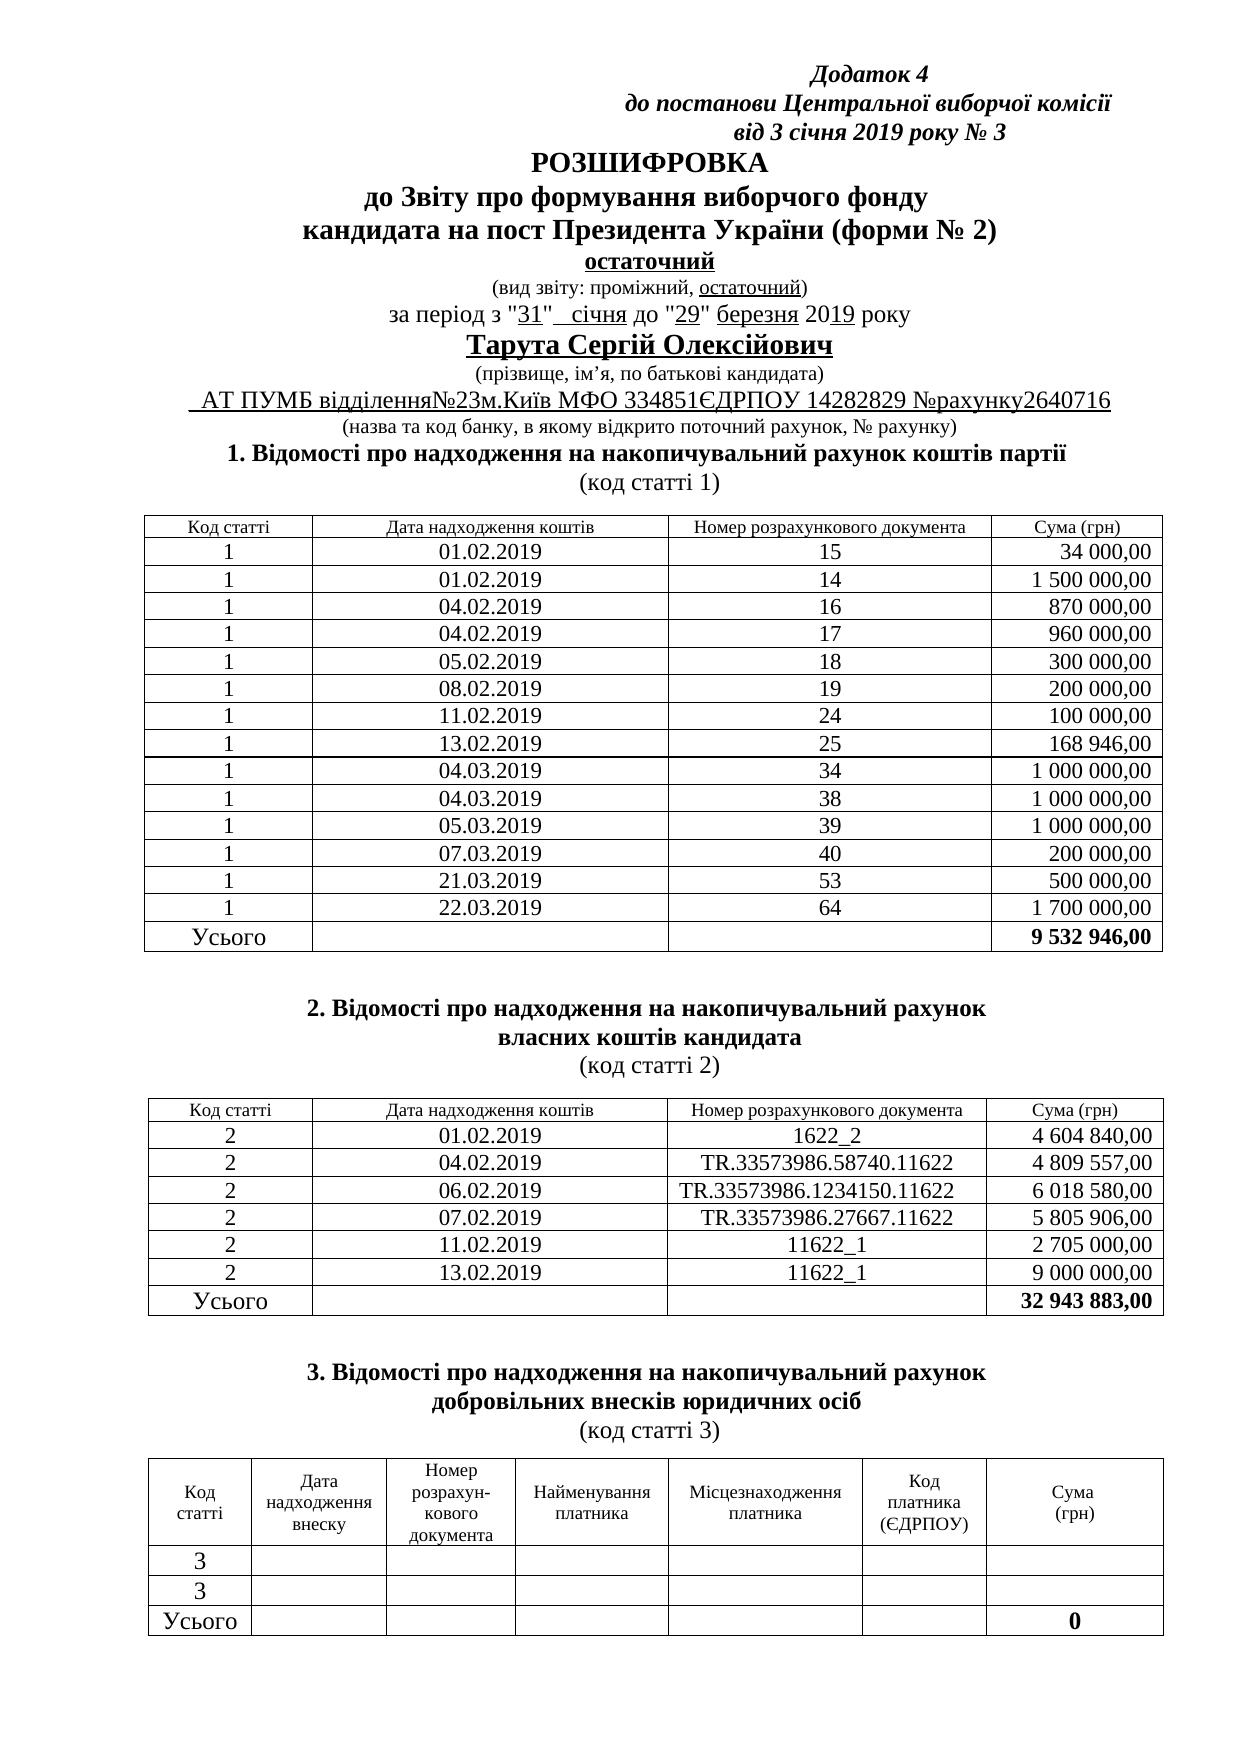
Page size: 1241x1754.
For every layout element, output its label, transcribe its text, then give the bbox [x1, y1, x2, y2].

table_header Код платника (ЄДРПОУ) [863, 1459, 986, 1545]
table_cell [987, 1576, 1163, 1605]
table_cell 15 [669, 538, 991, 564]
table_cell 2 [149, 1177, 312, 1203]
table_cell 100 000,00 [992, 703, 1162, 729]
table_cell 08.02.2019 [313, 675, 668, 702]
table_header Найменування платника [516, 1459, 668, 1545]
table_cell TR.33573986.1234150.11622 [668, 1177, 986, 1203]
table_cell 500 000,00 [992, 867, 1162, 893]
table_header Дата надходження коштів [313, 516, 668, 537]
text Додаток 4 [591, 59, 1152, 88]
table_cell 2 [149, 1122, 312, 1148]
table_cell 168 946,00 [992, 730, 1162, 756]
table_cell 32 943 883,00 [987, 1286, 1163, 1315]
table_cell 11622_1 [668, 1231, 986, 1258]
table_cell 04.02.2019 [313, 593, 668, 619]
table_cell [252, 1546, 386, 1575]
table_cell 3 [149, 1576, 251, 1605]
table_cell 40 [669, 840, 991, 866]
table_cell 04.02.2019 [313, 1149, 667, 1176]
table_cell 01.02.2019 [313, 566, 668, 592]
table_cell 18 [669, 648, 991, 674]
text 3. Відомості про надходження на накопичувальний рахунок добровільних внесків юридичних осіб (код статті 3) [148, 1357, 1152, 1443]
table_cell TR.33573986.27667.11622 [668, 1204, 986, 1230]
table_cell Усього [149, 1286, 312, 1315]
table_cell 1 [145, 538, 312, 564]
table_cell 1 [145, 785, 312, 811]
table_header Сума (грн) [992, 516, 1162, 537]
table_cell 14 [669, 566, 991, 592]
table_cell 38 [669, 785, 991, 811]
table_cell 1 [145, 730, 312, 756]
table_cell Усього [149, 1606, 251, 1634]
table_cell 200 000,00 [992, 675, 1162, 702]
table_cell TR.33573986.58740.11622 [668, 1149, 986, 1176]
table_cell 19 [669, 675, 991, 702]
table_cell 2 705 000,00 [987, 1231, 1163, 1258]
table_header Дата надходження внеску [252, 1459, 386, 1545]
table_cell 6 018 580,00 [987, 1177, 1163, 1203]
table_cell 1 [145, 620, 312, 647]
table_cell [516, 1606, 668, 1634]
table_cell 2 [149, 1259, 312, 1285]
table_cell 1 [145, 648, 312, 674]
table_cell 11.02.2019 [313, 703, 668, 729]
table_cell 39 [669, 812, 991, 838]
table_cell 53 [669, 867, 991, 893]
table_cell 1 [145, 867, 312, 893]
table_cell 16 [669, 593, 991, 619]
table_cell 1622_2 [668, 1122, 986, 1148]
table_cell 1 700 000,00 [992, 894, 1162, 921]
table_cell Усього [145, 922, 312, 951]
table_cell [252, 1576, 386, 1605]
table_cell [863, 1576, 986, 1605]
text РОЗШИФРОВКА до Звіту про формування виборчого фонду кандидата на пост Президента України (форми № 2) [148, 145, 1152, 246]
table_cell 01.02.2019 [313, 1122, 667, 1148]
table_cell [669, 922, 991, 951]
table_cell 05.02.2019 [313, 648, 668, 674]
table_cell [863, 1606, 986, 1634]
table_cell 22.03.2019 [313, 894, 668, 921]
table_cell [987, 1546, 1163, 1575]
table_cell 2 [149, 1149, 312, 1176]
table_cell 64 [669, 894, 991, 921]
text Тарута Сергій Олексійович (прізвище, ім’я, по батькові кандидата) _АТ ПУМБ відділення№23м.Київ МФО 334851ЄДРПОУ 14282829 №рахунку2640716 (назва та код банку, в якому відкрито поточний рахунок, № рахунку) [148, 327, 1152, 438]
table_cell [313, 922, 668, 951]
table_cell 11.02.2019 [313, 1231, 667, 1258]
table_cell 04.03.2019 [313, 785, 668, 811]
table_cell 04.03.2019 [313, 758, 668, 784]
table_cell 870 000,00 [992, 593, 1162, 619]
table_header Код статті [149, 1099, 312, 1121]
table_cell 25 [669, 730, 991, 756]
table_cell 9 000 000,00 [987, 1259, 1163, 1285]
table_cell [516, 1576, 668, 1605]
table_cell 5 805 906,00 [987, 1204, 1163, 1230]
table_cell 11622_1 [668, 1259, 986, 1285]
table_cell 06.02.2019 [313, 1177, 667, 1203]
table_cell 1 000 000,00 [992, 812, 1162, 838]
table_cell 17 [669, 620, 991, 647]
text 1. Відомості про надходження на накопичувальний рахунок коштів партії (код статті 1) [148, 438, 1152, 495]
table_cell 3 [149, 1546, 251, 1575]
text остаточний [148, 246, 1152, 275]
text (вид звіту: проміжний, остаточний) за період з "31" січня до "29" березня 2019 року [148, 275, 1152, 327]
table_header Місцезнаходження платника [669, 1459, 862, 1545]
table_header Код статті [145, 516, 312, 537]
table_cell 01.02.2019 [313, 538, 668, 564]
table_cell 1 000 000,00 [992, 758, 1162, 784]
table_cell 05.03.2019 [313, 812, 668, 838]
table_cell 1 [145, 566, 312, 592]
table_cell 300 000,00 [992, 648, 1162, 674]
table_cell 34 000,00 [992, 538, 1162, 564]
table_header Номер розрахункового документа [668, 1099, 986, 1121]
table_cell 24 [669, 703, 991, 729]
table_cell 1 [145, 840, 312, 866]
table_cell 960 000,00 [992, 620, 1162, 647]
table_cell 2 [149, 1231, 312, 1258]
table_cell 1 [145, 703, 312, 729]
table_cell 34 [669, 758, 991, 784]
table_cell [669, 1606, 862, 1634]
table_cell 13.02.2019 [313, 1259, 667, 1285]
table_cell [252, 1606, 386, 1634]
table_cell 4 604 840,00 [987, 1122, 1163, 1148]
table_cell 4 809 557,00 [987, 1149, 1163, 1176]
table_cell 1 [145, 758, 312, 784]
table_cell 13.02.2019 [313, 730, 668, 756]
table_cell [516, 1546, 668, 1575]
table_cell 9 532 946,00 [992, 922, 1162, 951]
table_cell 1 [145, 675, 312, 702]
table_cell 1 000 000,00 [992, 785, 1162, 811]
table_cell [669, 1576, 862, 1605]
table_header Номер розрахун-кового документа [387, 1459, 515, 1545]
text до постанови Центральної виборчої комісії від 3 січня 2019 року № 3 [591, 88, 1152, 145]
table_cell 1 [145, 812, 312, 838]
table_header Сума (грн) [987, 1459, 1163, 1545]
table_cell [863, 1546, 986, 1575]
table_cell [669, 1546, 862, 1575]
table_cell [387, 1576, 515, 1605]
table_cell 1 [145, 593, 312, 619]
table_cell [387, 1606, 515, 1634]
table_header Код статті [149, 1459, 251, 1545]
table_cell [668, 1286, 986, 1315]
table_cell [313, 1286, 667, 1315]
table_cell 07.03.2019 [313, 840, 668, 866]
table_cell 21.03.2019 [313, 867, 668, 893]
table_cell [387, 1546, 515, 1575]
table_cell 0 [987, 1606, 1163, 1634]
table_cell 1 [145, 894, 312, 921]
table_cell 200 000,00 [992, 840, 1162, 866]
table_header Номер розрахункового документа [669, 516, 991, 537]
text 2. Відомості про надходження на накопичувальний рахунок власних коштів кандидата (код статті 2) [148, 993, 1152, 1079]
table_cell 1 500 000,00 [992, 566, 1162, 592]
table_cell 07.02.2019 [313, 1204, 667, 1230]
table_header Сума (грн) [987, 1099, 1163, 1121]
table_cell 2 [149, 1204, 312, 1230]
table_header Дата надходження коштів [313, 1099, 667, 1121]
table_cell 04.02.2019 [313, 620, 668, 647]
